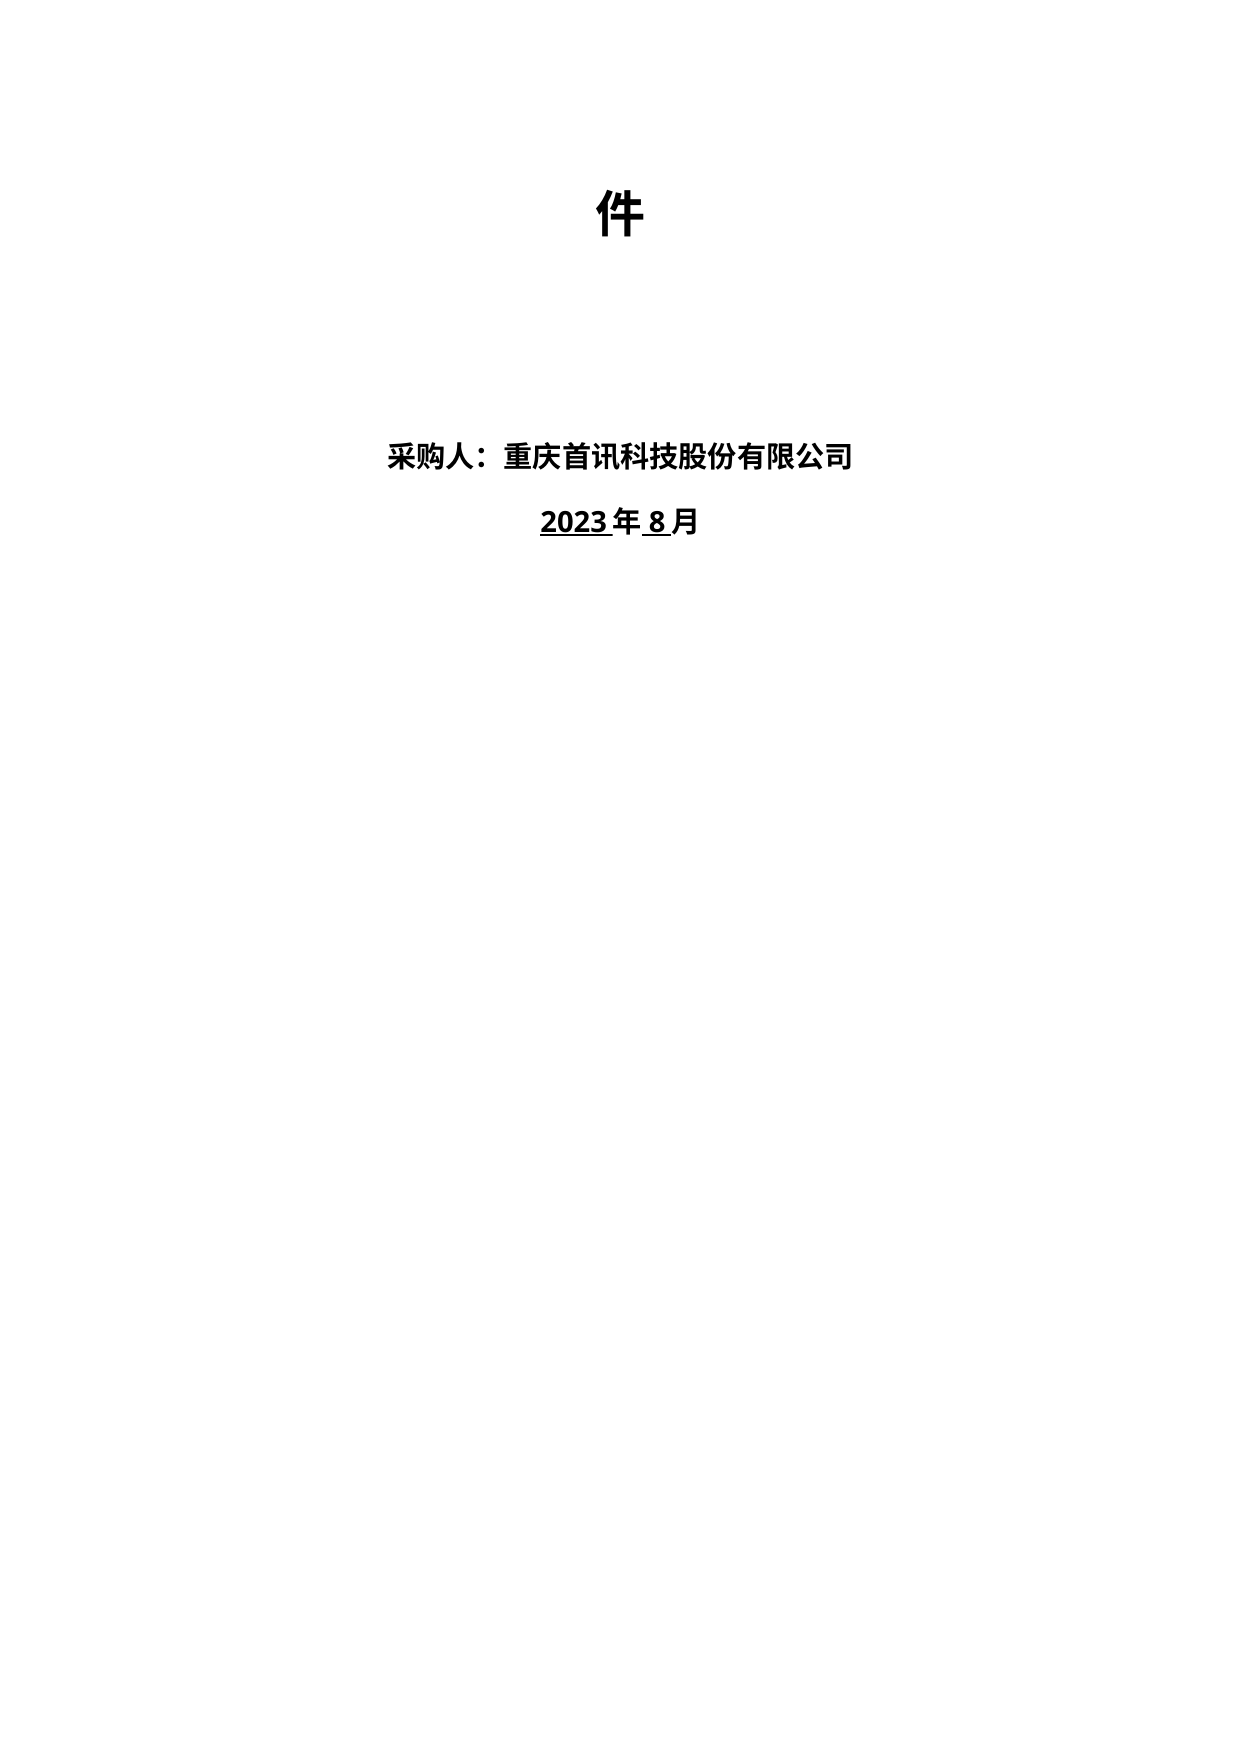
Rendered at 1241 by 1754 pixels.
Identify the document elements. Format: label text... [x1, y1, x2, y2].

text 件 [118, 162, 1122, 259]
text 2023年 8月 [118, 487, 1122, 552]
text 采购人：重庆首讯科技股份有限公司 [118, 422, 1122, 487]
